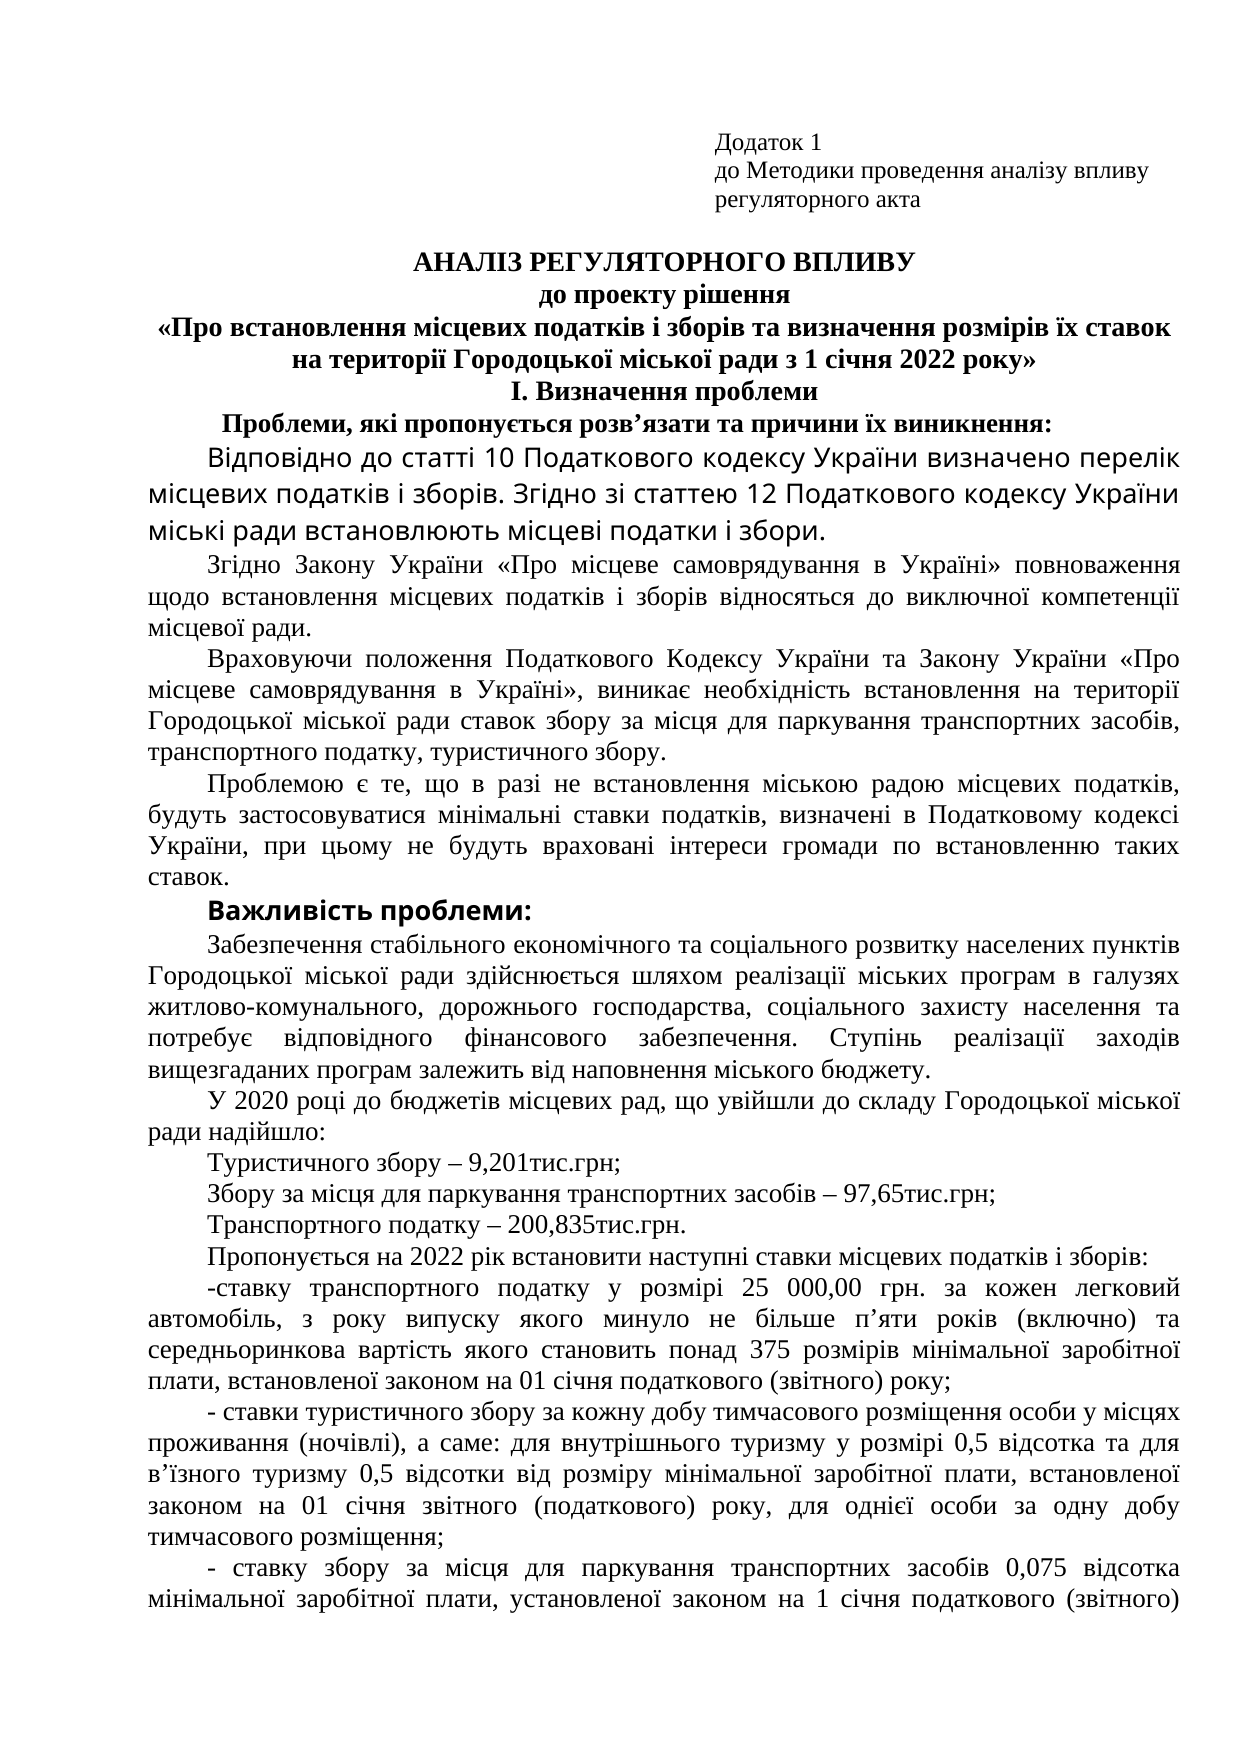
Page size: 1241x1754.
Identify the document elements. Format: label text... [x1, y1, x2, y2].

text Враховуючи положення Податкового Кодексу України та Закону України «Про місцеве самоврядування в Україні», виникає необхідність встановлення на території Городоцької міської ради ставок збору за місця для паркування транспортних засобів, транспортного податку, туристичного збору. [148, 642, 1181, 767]
text Збору за місця для паркування транспортних засобів – 97,65тис.грн; [148, 1177, 1181, 1208]
subtitle I. Визначення проблеми [148, 374, 1181, 407]
text Забезпечення стабільного економічного та соціального розвитку населених пунктів Городоцької міської ради здійснюється шляхом реалізації міських програм в галузях житлово-комунального, дорожнього господарства, соціального захисту населення та потребує відповідного фінансового забезпечення. Ступінь реалізації заходів вищезгаданих програм залежить від наповнення міського бюджету. [148, 928, 1181, 1084]
table_header Додаток 1 до Методики проведення аналізу впливу регуляторного акта [711, 124, 1176, 216]
text -ставку транспортного податку у розмірі 25 000,00 грн. за кожен легковий автомобіль, з року випуску якого минуло не більше п’яти років (включно) та середньоринкова вартість якого становить понад 375 розмірів мінімальної заробітної плати, встановленої законом на 01 січня податкового (звітного) року; [148, 1271, 1181, 1395]
subtitle до проекту рішення [148, 277, 1181, 310]
text Пропонується на 2022 рік встановити наступні ставки місцевих податків і зборів: [148, 1239, 1181, 1271]
subtitle АНАЛІЗ РЕГУЛТОРНОГО ВПЛИВУ [148, 245, 1181, 277]
text Відповідно до статті 10 Податкового кодексу України визначено перелік місцевих податків і зборів. Згідно зі статтею 12 Податкового кодексу України міські ради встановлюють місцеві податки і збори. [148, 438, 1181, 549]
subtitle Проблеми, які пропонується розв’язати та причини їх виникнення: [148, 407, 1181, 438]
text Проблемою є те, що в разі не встановлення міською радою місцевих податків, будуть застосовуватися мінімальні ставки податків, визначені в Податковому кодексі України, при цьому не будуть враховані інтереси громади по встановленню таких ставок. [148, 767, 1181, 891]
subtitle «Про встановлення місцевих податків і зборів та визначення розмірів їх ставок на території Городоцької міської ради з 1 січня 2022 року» [148, 310, 1181, 374]
text У 2020 році до бюджетів місцевих рад, що увійшли до складу Городоцької міської ради надійшло: [148, 1084, 1181, 1146]
text Згідно Закону України «Про місцеве самоврядування в Україні» повноваження щодо встановлення місцевих податків і зборів відносяться до виключної компетенції місцевої ради. [148, 549, 1181, 642]
text - ставки туристичного збору за кожну добу тимчасового розміщення особи у місцях проживання (ночівлі), а саме: для внутрішнього туризму у розмірі 0,5 відсотка та для в’їзного туризму 0,5 відсотки від розміру мінімальної заробітної плати, встановленої законом на 01 січня звітного (податкового) року, для однієї особи за одну добу тимчасового розміщення; [148, 1395, 1181, 1551]
text Важливість проблеми: [148, 891, 1181, 928]
text Туристичного збору – 9,201тис.грн; [148, 1146, 1181, 1177]
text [148, 1551, 1181, 1613]
text Транспортного податку – 200,835тис.грн. [148, 1208, 1181, 1239]
